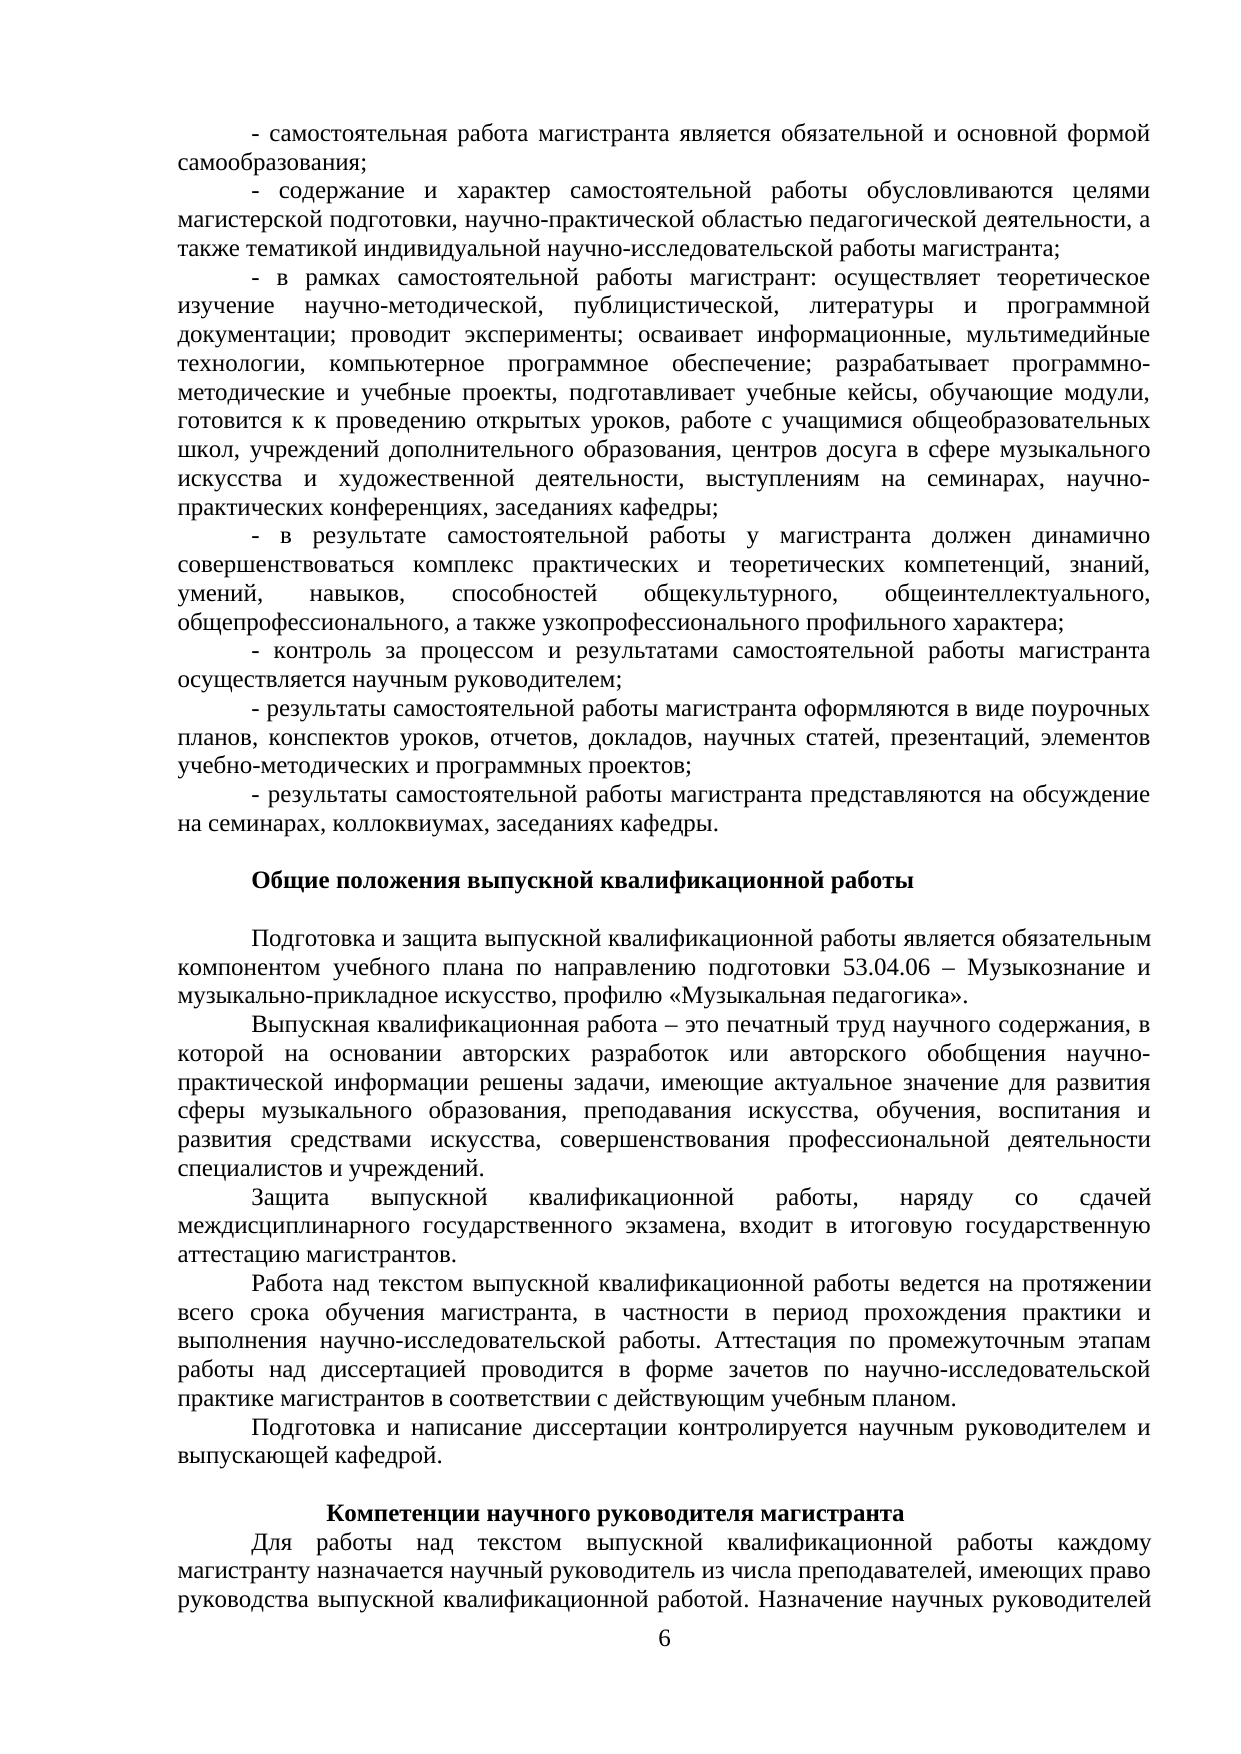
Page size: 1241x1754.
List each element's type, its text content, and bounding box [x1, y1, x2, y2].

text - самостоятельная работа магистранта является обязательной и основной формой самообразования; [177, 118, 1151, 176]
text - в результате самостоятельной работы у магистранта должен динамично совершенствоваться комплекс практических и теоретических компетенций, знаний, умений, навыков, способностей общекультурного, общеинтеллектуального, общепрофессионального, а также узкопрофессионального профильного характера; [177, 521, 1151, 636]
text - в рамках самостоятельной работы магистрант: осуществляет теоретическое изучение научно-методической, публицистической, литературы и программной документации; проводит эксперименты; осваивает информационные, мультимедийные технологии, компьютерное программное обеспечение; разрабатывает программно-методические и учебные проекты, подготавливает учебные кейсы, обучающие модули, готовится к к проведению открытых уроков, работе с учащимися общеобразовательных школ, учреждений дополнительного образования, центров досуга в сфере музыкального искусства и художественной деятельности, выступлениям на семинарах, научно-практических конференциях, заседаниях кафедры; [177, 262, 1151, 521]
text Работа над текстом выпускной квалификационной работы ведется на протяжении всего срока обучения магистранта, в частности в период прохождения практики и выполнения научно-исследовательской работы. Аттестация по промежуточным этапам работы над диссертацией проводится в форме зачетов по научно-исследовательской практике магистрантов в соответствии с действующим учебным планом. [177, 1268, 1152, 1412]
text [177, 1527, 1152, 1613]
text - результаты самостоятельной работы магистранта представляются на обсуждение на семинарах, коллоквиумах, заседаниях кафедры. [177, 779, 1151, 837]
text Общие положения выпускной квалификационной работы [177, 866, 1152, 894]
text Защита выпускной квалификационной работы, наряду со сдачей междисциплинарного государственного экзамена, входит в итоговую государственную аттестацию магистрантов. [177, 1182, 1152, 1268]
text Подготовка и защита выпускной квалификационной работы является обязательным компонентом учебного плана по направлению подготовки 53.04.06 – Музыкознание и музыкально-прикладное искусство, профилю «Музыкальная педагогика». [177, 923, 1152, 1009]
text - результаты самостоятельной работы магистранта оформляются в виде поурочных планов, конспектов уроков, отчетов, докладов, научных статей, презентаций, элементов учебно-методических и программных проектов; [177, 693, 1151, 779]
text Компетенции научного руководителя магистранта [177, 1498, 1152, 1527]
text Подготовка и написание диссертации контролируется научным руководителем и выпускающей кафедрой. [177, 1412, 1152, 1469]
text Выпускная квалификационная работа – это печатный труд научного содержания, в которой на основании авторских разработок или авторского обобщения научно-практической информации решены задачи, имеющие актуальное значение для развития сферы музыкального образования, преподавания искусства, обучения, воспитания и развития средствами искусства, совершенствования профессиональной деятельности специалистов и учреждений. [177, 1009, 1152, 1182]
text - содержание и характер самостоятельной работы обусловливаются целями магистерской подготовки, научно-практической областью педагогической деятельности, а также тематикой индивидуальной научно-исследовательской работы магистранта; [177, 176, 1151, 262]
text - контроль за процессом и результатами самостоятельной работы магистранта осуществляется научным руководителем; [177, 636, 1151, 693]
